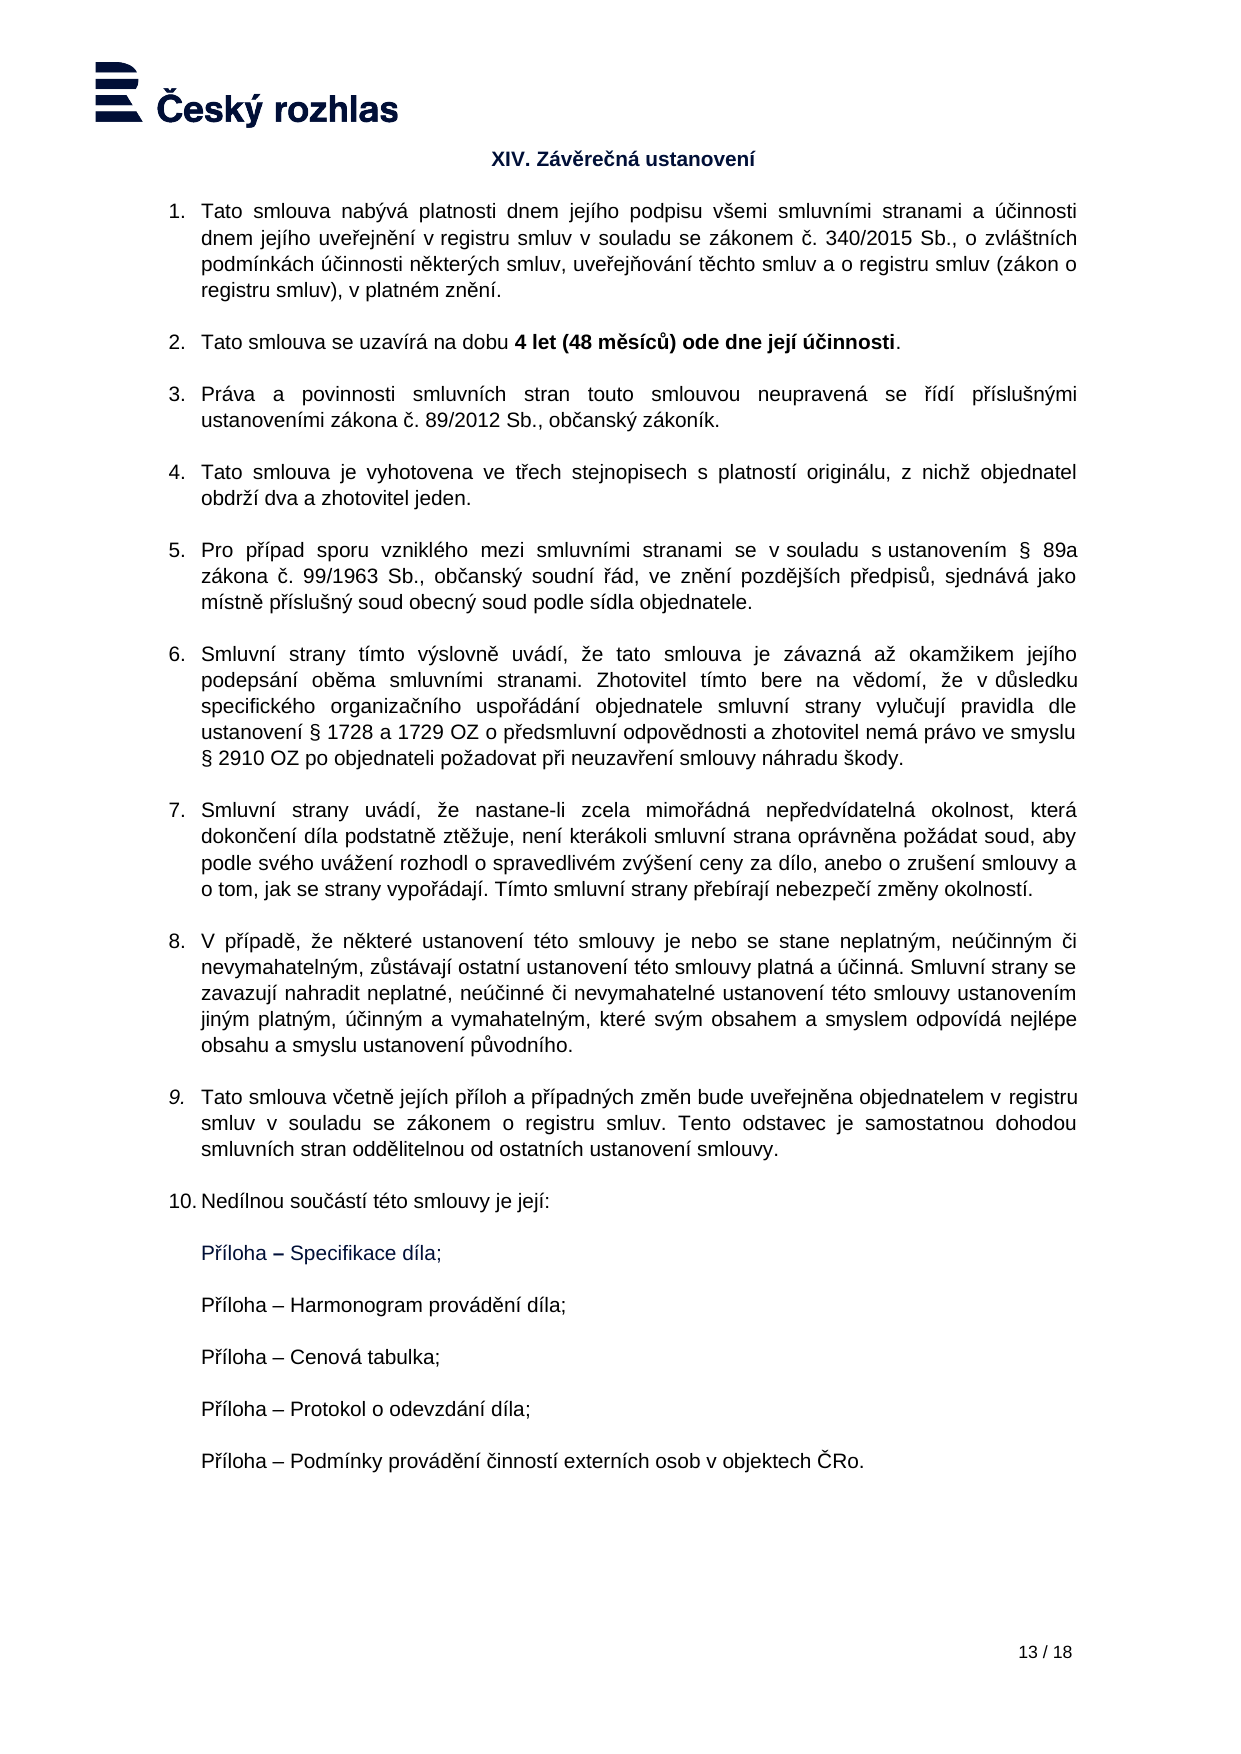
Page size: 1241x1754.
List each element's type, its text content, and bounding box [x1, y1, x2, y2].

list Příloha – Cenová tabulka; [201, 1344, 1078, 1370]
list Tato smlouva se uzavírá na dobu 4 let (48 měsíců) ode dne její účinnosti. [168, 328, 1078, 354]
list Smluvní strany uvádí, že nastane-li zcela mimořádná nepředvídatelná okolnost, která dokončení díla podstatně ztěžuje, není kterákoli smluvní strana oprávněna požádat soud, aby podle svého uvážení rozhodl o spravedlivém zvýšení ceny za dílo, anebo o zrušení smlouvy a o tom, jak se strany vypořádají. Tímto smluvní strany přebírají nebezpečí změny okolností. [168, 797, 1078, 901]
list Příloha – Harmonogram provádění díla; [201, 1292, 1078, 1318]
list Příloha – Podmínky provádění činností externích osob v objektech ČRo. [198, 1448, 1078, 1474]
picture [95, 62, 398, 128]
list Pro případ sporu vzniklého mezi smluvními stranami se v souladu s ustanovením § 89a zákona č. 99/1963 Sb., občanský soudní řád, ve znění pozdějších předpisů, sjednává jako místně příslušný soud obecný soud podle sídla objednatele. [168, 537, 1078, 615]
list Smluvní strany tímto výslovně uvádí, že tato smlouva je závazná až okamžikem jejího podepsání oběma smluvními stranami. Zhotovitel tímto bere na vědomí, že v důsledku specifického organizačního uspořádání objednatele smluvní strany vylučují pravidla dle ustanovení § 1728 a 1729 OZ o předsmluvní odpovědnosti a zhotovitel nemá právo ve smyslu § 2910 OZ po objednateli požadovat při neuzavření smlouvy náhradu škody. [168, 641, 1078, 771]
list Tato smlouva je vyhotovena ve třech stejnopisech s platností originálu, z nichž objednatel obdrží dva a zhotovitel jeden. [168, 458, 1078, 511]
subtitle Závěrečná ustanovení [168, 146, 1078, 172]
list Tato smlouva včetně jejích příloh a případných změn bude uveřejněna objednatelem v registru smluv v souladu se zákonem o registru smluv. Tento odstavec je samostatnou dohodou smluvních stran oddělitelnou od ostatních ustanovení smlouvy. [168, 1083, 1078, 1162]
list Nedílnou součástí této smlouvy je její: [168, 1188, 1078, 1214]
list Tato smlouva nabývá platnosti dnem jejího podpisu všemi smluvními stranami a účinnosti dnem jejího uveřejnění v registru smluv v souladu se zákonem č. 340/2015 Sb., o zvláštních podmínkách účinnosti některých smluv, uveřejňování těchto smluv a o registru smluv (zákon o registru smluv), v platném znění. [168, 198, 1078, 302]
list Příloha – Protokol o odevzdání díla; [201, 1396, 1078, 1422]
list Práva a povinnosti smluvních stran touto smlouvou neupravená se řídí příslušnými ustanoveními zákona č. 89/2012 Sb., občanský zákoník. [168, 380, 1078, 432]
subtitle Příloha – Specifikace díla; [168, 1240, 1078, 1266]
list V případě, že některé ustanovení této smlouvy je nebo se stane neplatným, neúčinným či nevymahatelným, zůstávají ostatní ustanovení této smlouvy platná a účinná. Smluvní strany se zavazují nahradit neplatné, neúčinné či nevymahatelné ustanovení této smlouvy ustanovením jiným platným, účinným a vymahatelným, které svým obsahem a smyslem odpovídá nejlépe obsahu a smyslu ustanovení původního. [168, 927, 1078, 1057]
